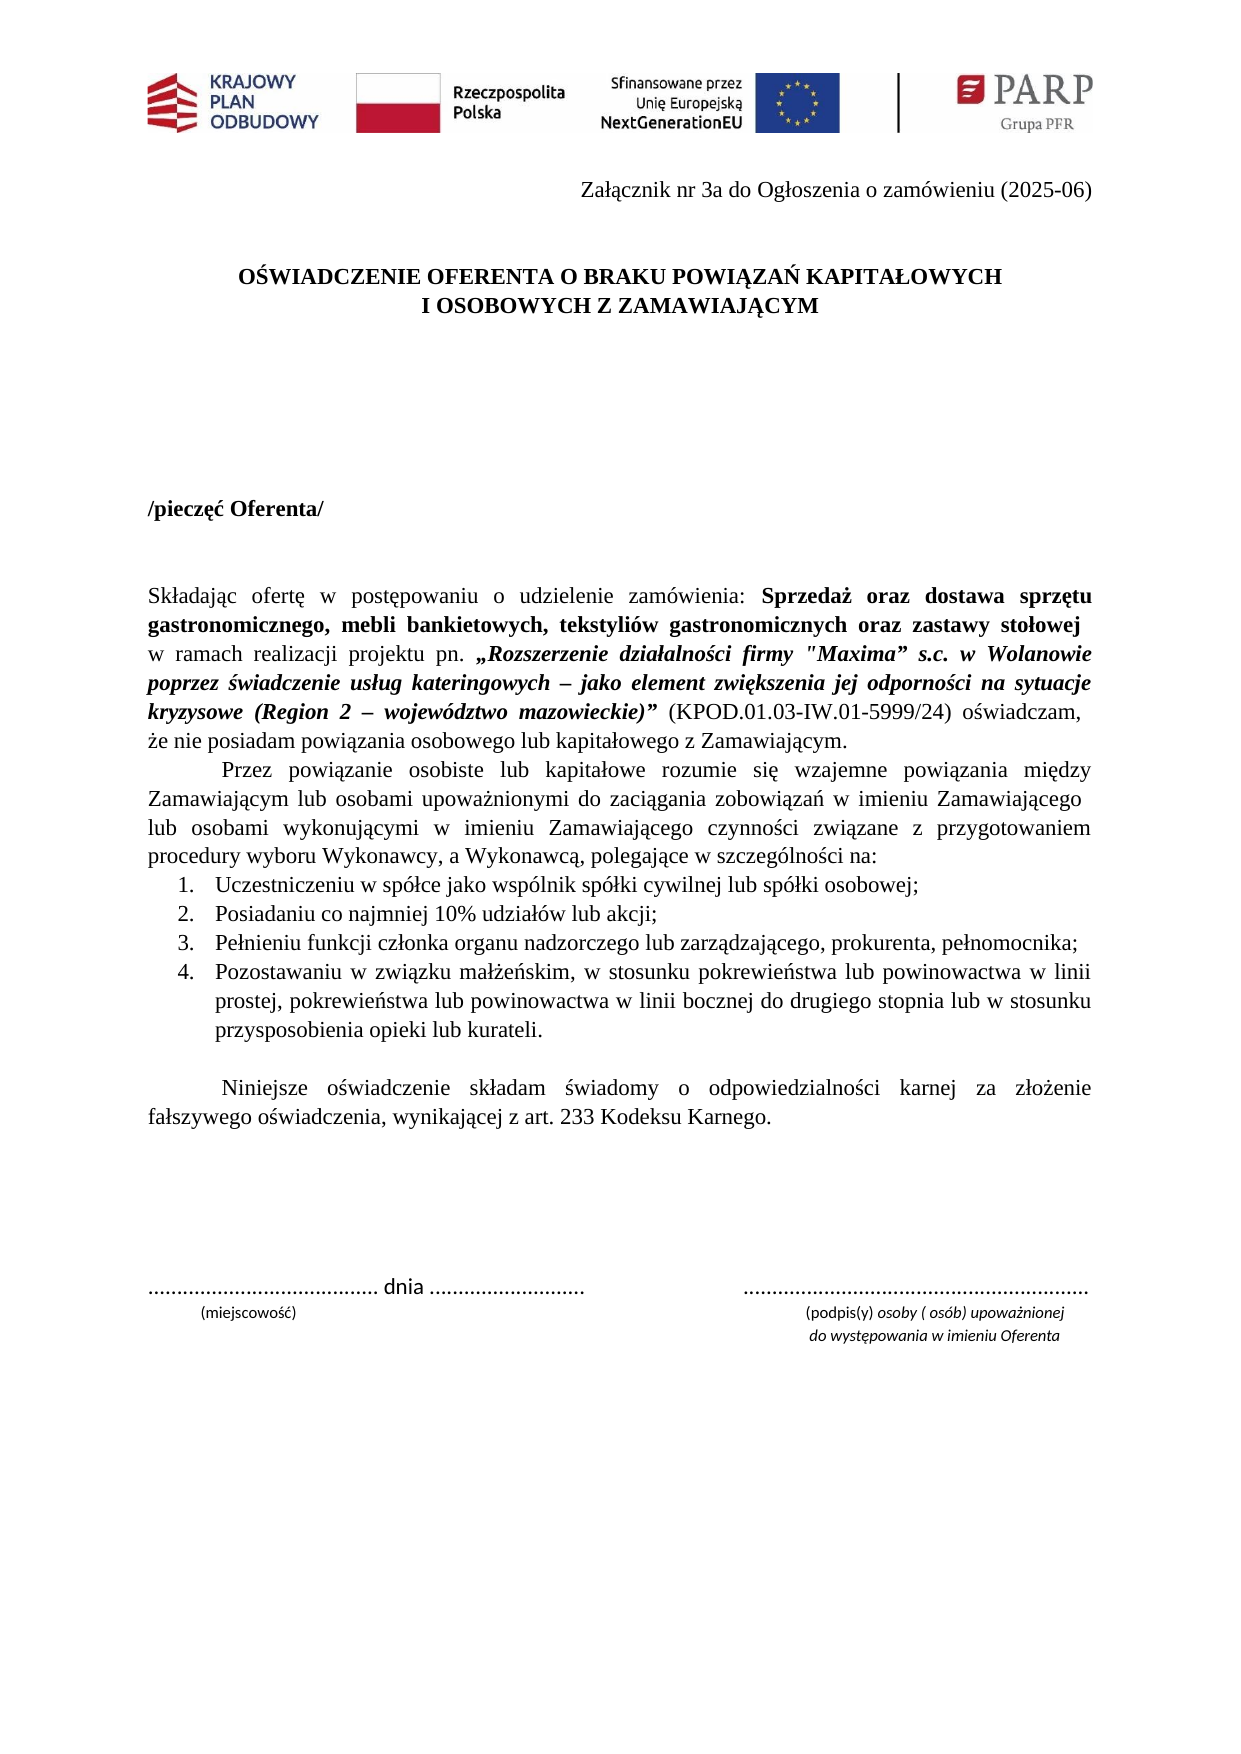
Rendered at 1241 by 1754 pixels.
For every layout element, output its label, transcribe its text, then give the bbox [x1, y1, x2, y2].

text Składając ofertę w postępowaniu o udzielenie zamówienia: Sprzedaż oraz dostawa sprzętu gastronomicznego, mebli bankietowych, tekstyliów gastronomicznych oraz zastawy stołowej w ramach realizacji projektu pn. „Rozszerzenie działalności firmy "Maxima” s.c. w Wolanowie poprzez świadczenie usług kateringowych – jako element zwiększenia jej odporności na sytuacje kryzysowe (Region 2 – województwo mazowieckie)” (KPOD.01.03-IW.01-5999/24) oświadczam, że nie posiadam powiązania osobowego lub kapitałowego z Zamawiającym. [148, 582, 1093, 753]
text I OSOBOWYCH Z ZAMAWIAJĄCYM [148, 292, 1093, 319]
list Pozostawaniu w związku małżeńskim, w stosunku pokrewieństwa lub powinowactwa w linii prostej, pokrewieństwa lub powinowactwa w linii bocznej do drugiego stopnia lub w stosunku przysposobienia opieki lub kurateli. [177, 958, 1093, 1043]
text OŚWIADCZENIE OFERENTA O BRAKU POWIĄZAŃ KAPITAŁOWYCH [148, 263, 1093, 290]
text (miejscowość) (podpis(y) osoby ( osób) upoważnionej [148, 1302, 1093, 1323]
text Załącznik nr 3a do Ogłoszenia o zamówieniu (2025-06) [148, 177, 1093, 203]
list Pełnieniu funkcji członka organu nadzorczego lub zarządzającego, prokurenta, pełnomocnika; [177, 929, 1093, 956]
text do występowania w imieniu Oferenta [738, 1325, 1093, 1345]
text ........................................ dnia ........................... ............................................................ [148, 1272, 1093, 1300]
list Uczestniczeniu w spółce jako wspólnik spółki cywilnej lub spółki osobowej; [177, 872, 1093, 898]
text Niniejsze oświadczenie składam świadomy o odpowiedzialności karnej za złożenie fałszywego oświadczenia, wynikającej z art. 233 Kodeksu Karnego. [148, 1074, 1093, 1129]
text Przez powiązanie osobiste lub kapitałowe rozumie się wzajemne powiązania między Zamawiającym lub osobami upoważnionymi do zaciągania zobowiązań w imieniu Zamawiającego lub osobami wykonującymi w imieniu Zamawiającego czynności związane z przygotowaniem procedury wyboru Wykonawcy, a Wykonawcą, polegające w szczególności na: [148, 756, 1093, 869]
picture [147, 73, 1093, 133]
text /pieczęć Oferenta/ [148, 495, 1093, 521]
list Posiadaniu co najmniej 10% udziałów lub akcji; [177, 901, 1093, 927]
